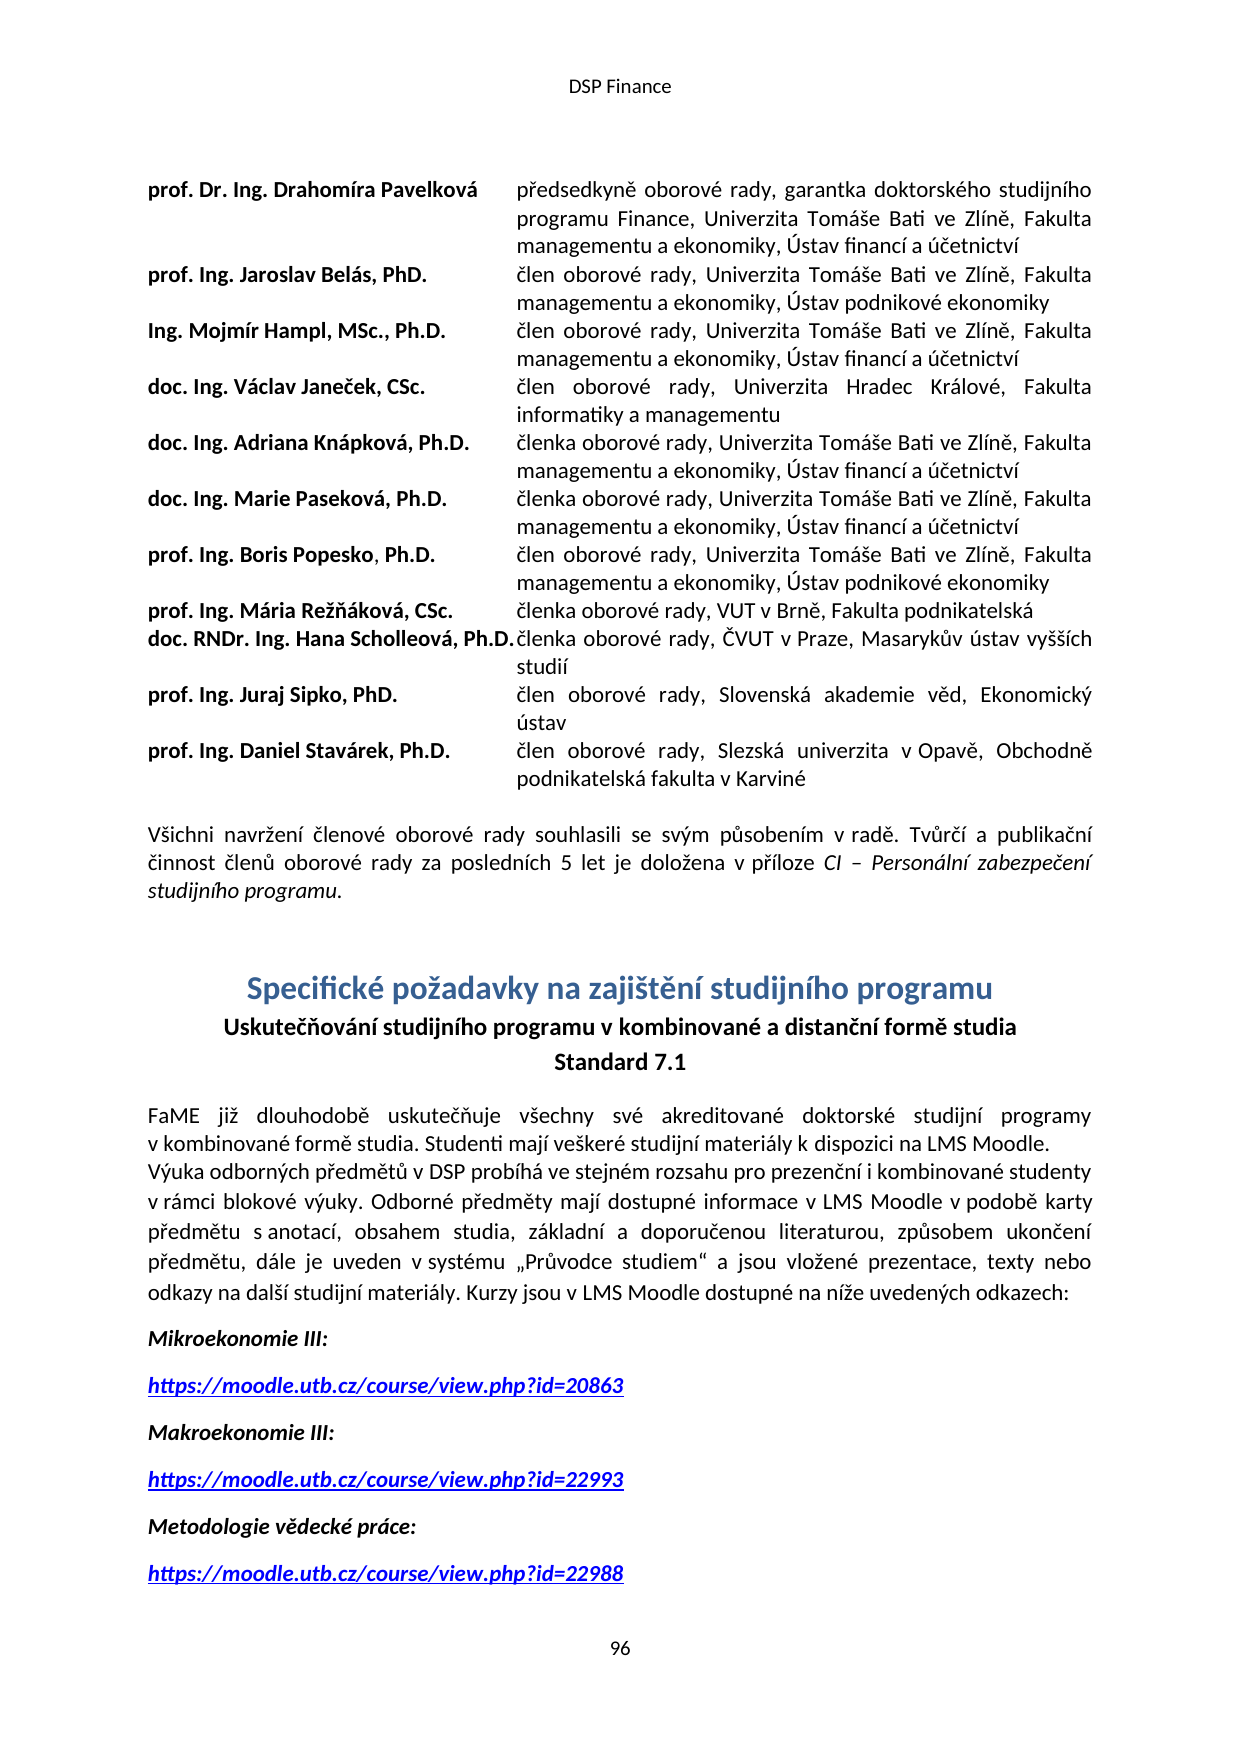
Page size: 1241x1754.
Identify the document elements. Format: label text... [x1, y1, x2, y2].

subtitle Standard 7.1 [148, 1046, 1093, 1077]
text Ing. Mojmír Hampl, MSc., Ph.D. člen oborové rady, Univerzita Tomáše Bati ve Zlíně, Fakulta managementu a ekonomiky, Ústav financí a účetnictví [148, 316, 1093, 372]
text doc. Ing. Marie Paseková, Ph.D. členka oborové rady, Univerzita Tomáše Bati ve Zlíně, Fakulta managementu a ekonomiky, Ústav financí a účetnictví [148, 484, 1093, 540]
subtitle Uskutečňování studijního programu v kombinované a distanční formě studia [148, 1012, 1093, 1042]
text https://moodle.utb.cz/course/view.php?id=22988 [148, 1559, 1093, 1587]
text doc. Ing. Václav Janeček, CSc. člen oborové rady, Univerzita Hradec Králové, Fakulta informatiky a managementu [148, 372, 1093, 428]
text prof. Ing. Boris Popesko, Ph.D. člen oborové rady, Univerzita Tomáše Bati ve Zlíně, Fakulta managementu a ekonomiky, Ústav podnikové ekonomiky [148, 540, 1093, 596]
text Metodologie vědecké práce: [148, 1512, 1093, 1540]
text prof. Dr. Ing. Drahomíra Pavelková předsedkyně oborové rady, garantka doktorského studijního programu Finance, Univerzita Tomáše Bati ve Zlíně, Fakulta managementu a ekonomiky, Ústav financí a účetnictví [148, 176, 1093, 260]
text prof. Ing. Jaroslav Belás, PhD. člen oborové rady, Univerzita Tomáše Bati ve Zlíně, Fakulta managementu a ekonomiky, Ústav podnikové ekonomiky [148, 260, 1093, 316]
text https://moodle.utb.cz/course/view.php?id=20863 [148, 1371, 1093, 1399]
text Makroekonomie III: [148, 1418, 1093, 1446]
text prof. Ing. Daniel Stavárek, Ph.D. člen oborové rady, Slezská univerzita v Opavě, Obchodně podnikatelská fakulta v Karviné [148, 736, 1093, 792]
text https://moodle.utb.cz/course/view.php?id=22993 [148, 1465, 1093, 1493]
text Výuka odborných předmětů v DSP probíhá ve stejném rozsahu pro prezenční i kombinované studenty v rámci blokové výuky. Odborné předměty mají dostupné informace v LMS Moodle v podobě karty předmětu s anotací, obsahem studia, základní a doporučenou literaturou, způsobem ukončení předmětu, dále je uveden v systému „Průvodce studiem“ a jsou vložené prezentace, texty nebo odkazy na další studijní materiály. Kurzy jsou v LMS Moodle dostupné na níže uvedených odkazech: [148, 1157, 1093, 1306]
text Mikroekonomie III: [148, 1324, 1093, 1353]
text doc. RNDr. Ing. Hana Scholleová, Ph.D. členka oborové rady, ČVUT v Praze, Masarykův ústav vyšších studií [148, 624, 1093, 680]
subtitle Specifické požadavky na zajištění studijního programu [148, 967, 1093, 1007]
text FaME již dlouhodobě uskutečňuje všechny své akreditované doktorské studijní programy v kombinované formě studia. Studenti mají veškeré studijní materiály k dispozici na LMS Moodle. [148, 1101, 1093, 1157]
text prof. Ing. Juraj Sipko, PhD. člen oborové rady, Slovenská akademie věd, Ekonomický ústav [148, 680, 1093, 736]
text Všichni navržení členové oborové rady souhlasili se svým působením v radě. Tvůrčí a publikační činnost členů oborové rady za posledních 5 let je doložena v příloze CI – Personální zabezpečení studijního programu. [148, 820, 1093, 904]
text doc. Ing. Adriana Knápková, Ph.D. členka oborové rady, Univerzita Tomáše Bati ve Zlíně, Fakulta managementu a ekonomiky, Ústav financí a účetnictví [148, 428, 1093, 484]
text prof. Ing. Mária Režňáková, CSc. členka oborové rady, VUT v Brně, Fakulta podnikatelská [148, 596, 1093, 624]
